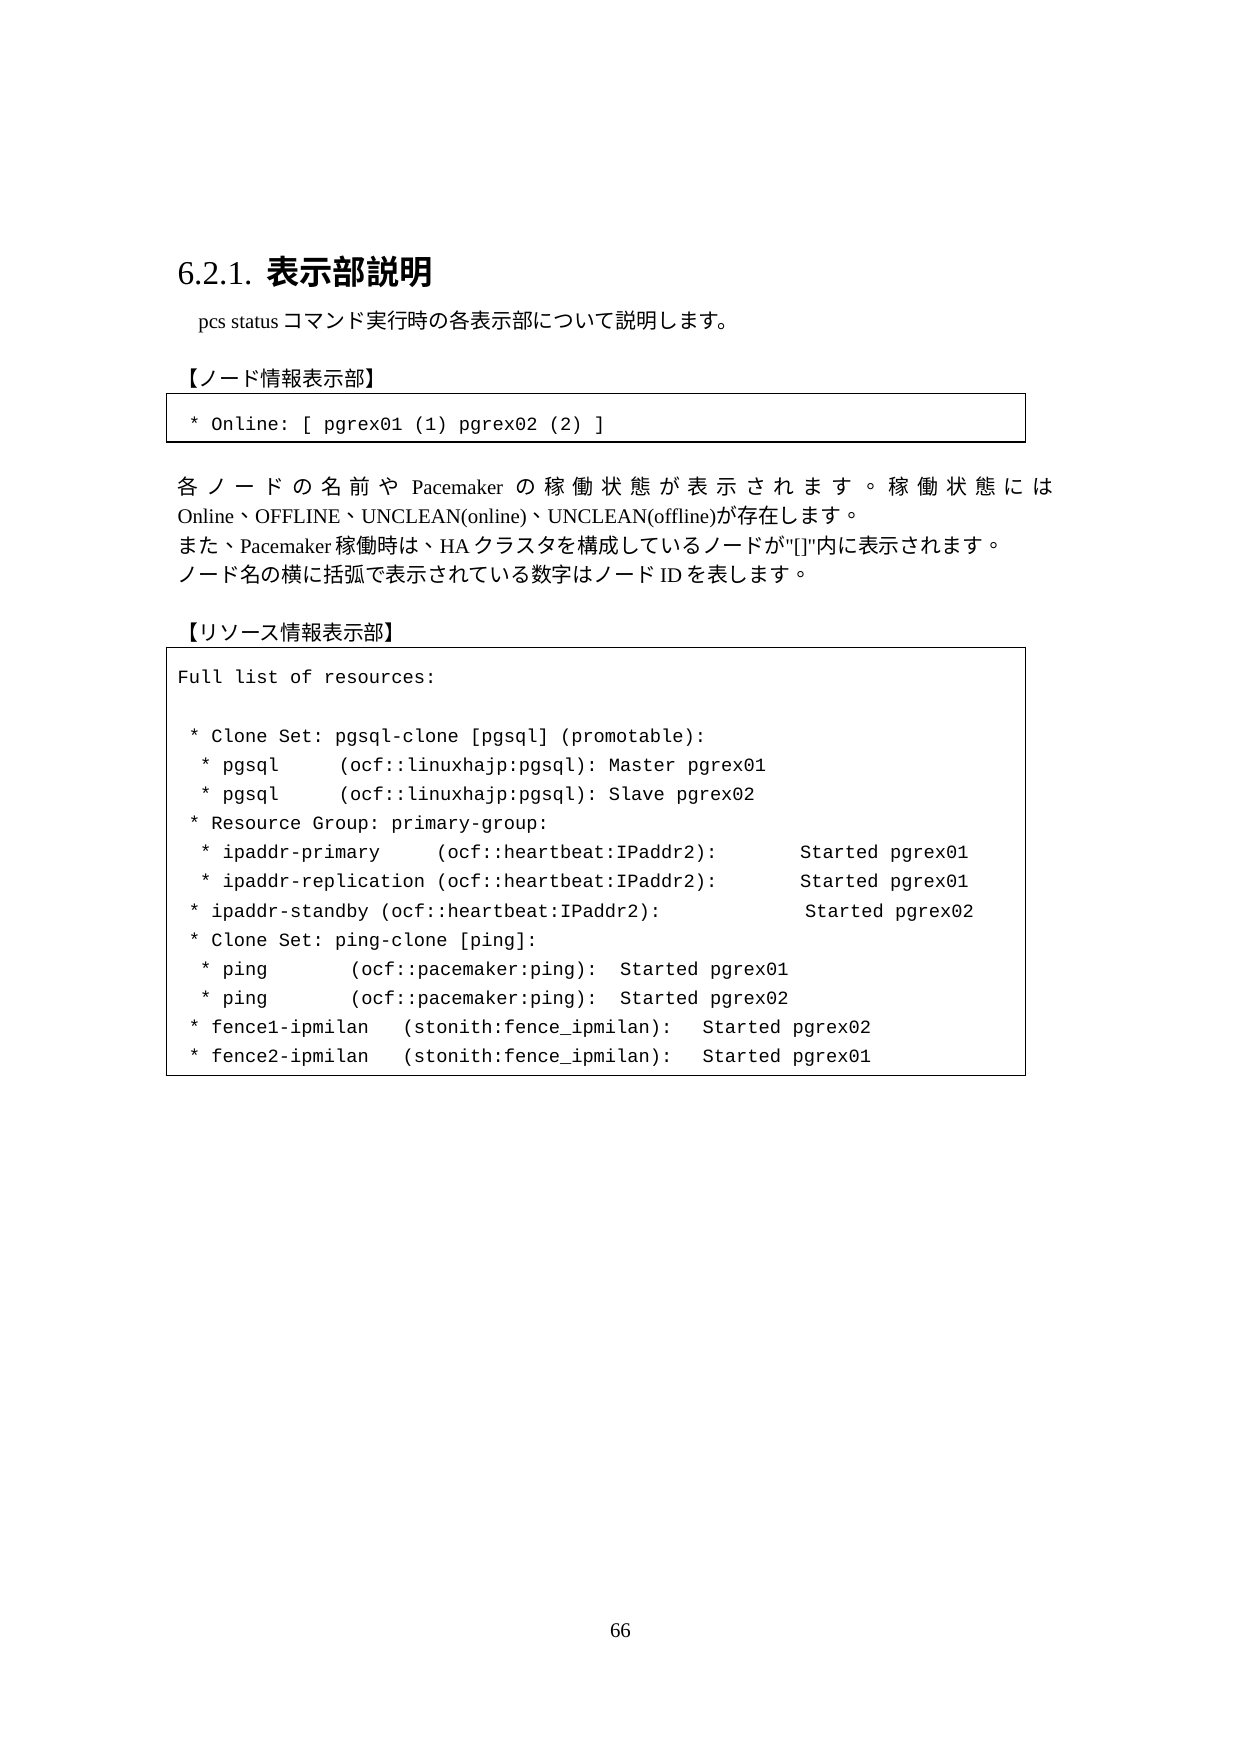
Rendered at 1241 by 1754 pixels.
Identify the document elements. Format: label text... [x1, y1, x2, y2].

text また、Pacemaker稼働時は、HAクラスタを構成しているノードが"[]"内に表示されます。 [177, 530, 1054, 559]
text pcs statusコマンド実行時の各表示部について説明します。 [177, 304, 1054, 334]
text ノード名の横に括弧で表示されている数字はノードIDを表します。 [177, 559, 1054, 588]
table_header Full list of resources: * Clone Set: pgsql-clone [pgsql] (promotable): * pgsql (ocf::linuxhajp:pgsql): Master pgrex01 * pgsql (ocf::linuxhajp:pgsql): Slave pgrex02 * Resource Group: primary-group: * ipaddr-primary (ocf::heartbeat:IPaddr2): Started pgrex01 * ipaddr-replication (ocf::heartbeat:IPaddr2): Started pgrex01 * ipaddr-standby (ocf::heartbeat:IPaddr2): Started pgrex02 * Clone Set: ping-clone [ping]: * ping (ocf::pacemaker:ping): Started pgrex01 * ping (ocf::pacemaker:ping): Started pgrex02 * fence1-ipmilan (stonith:fence_ipmilan): Started pgrex02 * fence2-ipmilan (stonith:fence_ipmilan): Started pgrex01 [167, 648, 1025, 1074]
text 【ノード情報表示部】 [177, 364, 1054, 393]
table_header * Online: [ pgrex01 (1) pgrex02 (2) ] [167, 394, 1025, 441]
subtitle 表示部説明 [177, 248, 1063, 294]
text 【リソース情報表示部】 [177, 617, 1054, 647]
text 各ノードの名前やPacemakerの稼働状態が表示されます。稼働状態にはOnline、OFFLINE、UNCLEAN(online)、UNCLEAN(offline)が存在します。 [177, 472, 1054, 530]
